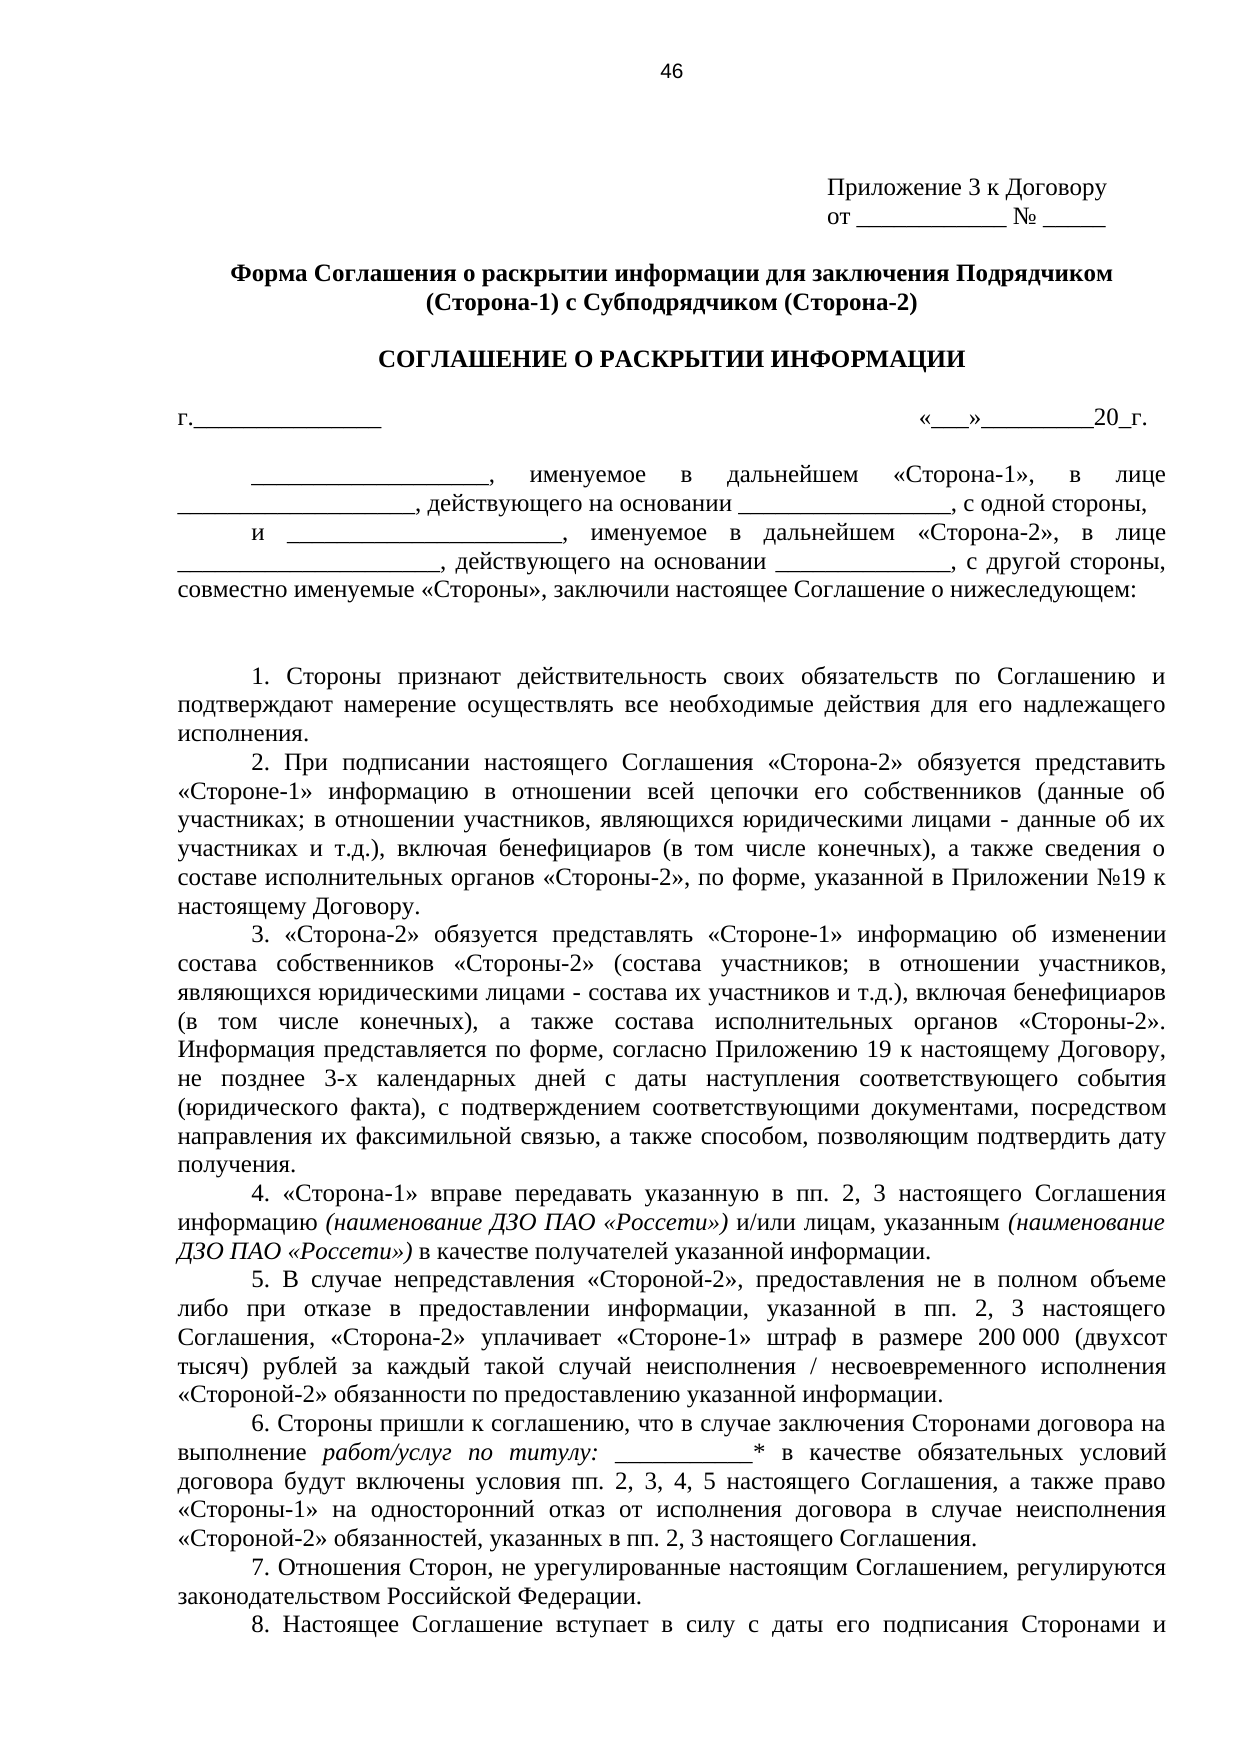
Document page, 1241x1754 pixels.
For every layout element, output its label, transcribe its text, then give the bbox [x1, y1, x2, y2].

text Форма Соглашения о раскрытии информации для заключения Подрядчиком (Сторона-1) с Субподрядчиком (Сторона-2) [177, 258, 1166, 316]
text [177, 1609, 1167, 1638]
text 1. Стороны признают действительность своих обязательств по Соглашению и подтверждают намерение осуществлять все необходимые действия для его надлежащего исполнения. [177, 661, 1166, 747]
text 5. В случае непредставления «Стороной-2», предоставления не в полном объеме либо при отказе в предоставлении информации, указанной в пп. 2, 3 настоящего Соглашения, «Сторона-2» уплачивает «Стороне-1» штраф в размере 200 000 (двухсот тысяч) рублей за каждый такой случай неисполнения / несвоевременного исполнения «Стороной-2» обязанности по предоставлению указанной информации. [177, 1264, 1167, 1408]
text 4. «Сторона-1» вправе передавать указанную в пп. 2, 3 настоящего Соглашения информацию (наименование ДЗО ПАО «Россети») и/или лицам, указанным (наименование ДЗО ПАО «Россети») в качестве получателей указанной информации. [177, 1178, 1167, 1264]
text ___________________, именуемое в дальнейшем «Сторона-1», в лице ___________________, действующего на основании _________________, с одной стороны, [177, 459, 1166, 517]
text г._______________ «___»_________20_г. [177, 402, 1166, 431]
text 7. Отношения Сторон, не урегулированные настоящим Соглашением, регулируются законодательством Российской Федерации. [177, 1552, 1167, 1609]
text 2. При подписании настоящего Соглашения «Сторона-2» обязуется представить «Стороне-1» информацию в отношении всей цепочки его собственников (данные об участниках; в отношении участников, являющихся юридическими лицами - данные об их участниках и т.д.), включая бенефициаров (в том числе конечных), а также сведения о составе исполнительных органов «Стороны-2», по форме, указанной в Приложении №19 к настоящему Договору. [177, 747, 1166, 919]
text 3. «Сторона-2» обязуется представлять «Стороне-1» информацию об изменении состава собственников «Стороны-2» (состава участников; в отношении участников, являющихся юридическими лицами - состава их участников и т.д.), включая бенефициаров (в том числе конечных), а также состава исполнительных органов «Стороны-2». Информация представляется по форме, согласно Приложению 19 к настоящему Договору, не позднее 3-х календарных дней с даты наступления соответствующего события (юридического факта), с подтверждением соответствующими документами, посредством направления их факсимильной связью, а также способом, позволяющим подтвердить дату получения. [177, 919, 1167, 1178]
text 6. Стороны пришли к соглашению, что в случае заключения Сторонами договора на выполнение работ/услуг по титулу: ___________* в качестве обязательных условий договора будут включены условия пп. 2, 3, 4, 5 настоящего Соглашения, а также право «Стороны-1» на односторонний отказ от исполнения договора в случае неисполнения «Стороной-2» обязанностей, указанных в пп. 2, 3 настоящего Соглашения. [177, 1408, 1167, 1552]
text Приложение 3 к Договору [177, 172, 1166, 201]
text от ____________ № _____ [177, 201, 1166, 229]
text СОГЛАШЕНИЕ О РАСКРЫТИИ ИНФОРМАЦИИ [177, 344, 1166, 373]
text и ______________________, именуемое в дальнейшем «Сторона-2», в лице _____________________, действующего на основании ______________, с другой стороны, совместно именуемые «Стороны», заключили настоящее Соглашение о нижеследующем: [177, 517, 1166, 603]
